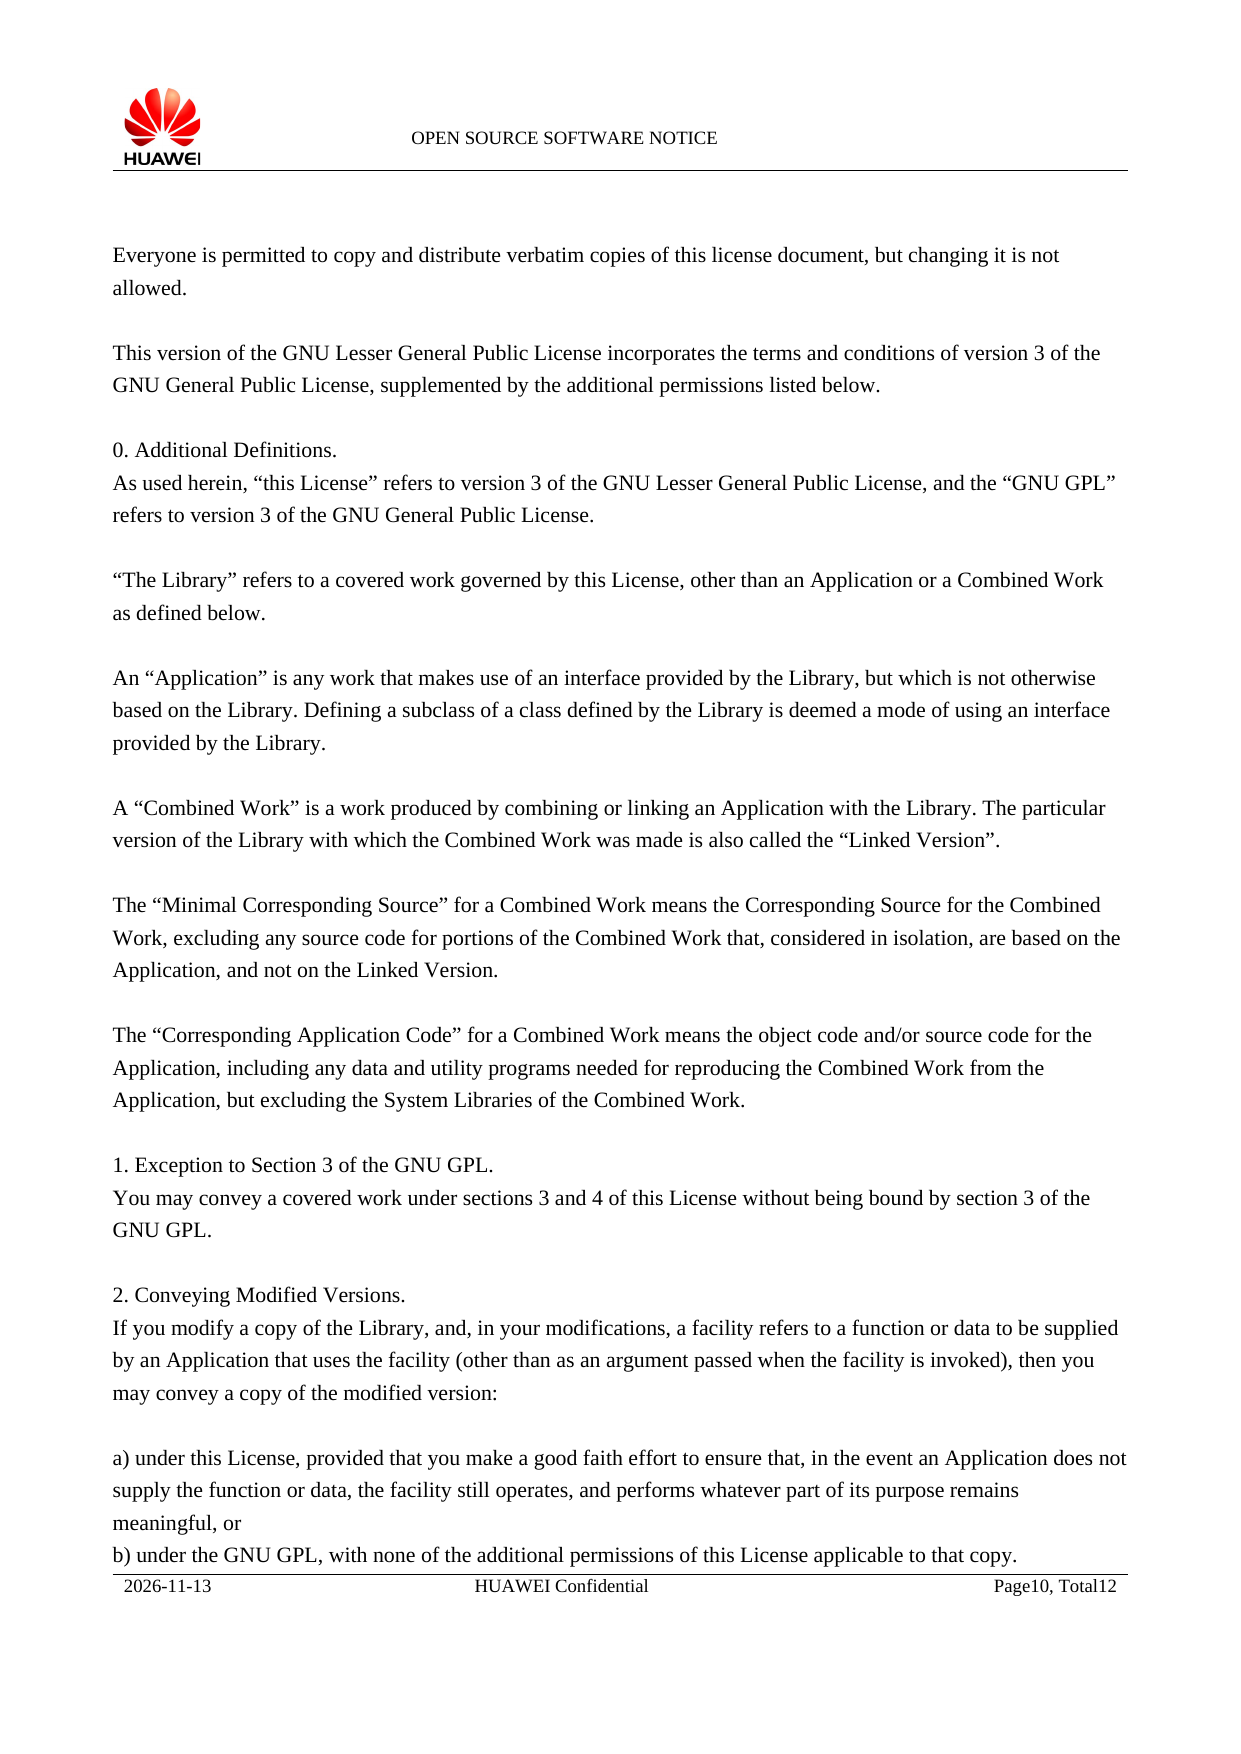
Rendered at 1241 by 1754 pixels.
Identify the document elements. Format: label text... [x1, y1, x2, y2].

picture [124, 88, 201, 165]
